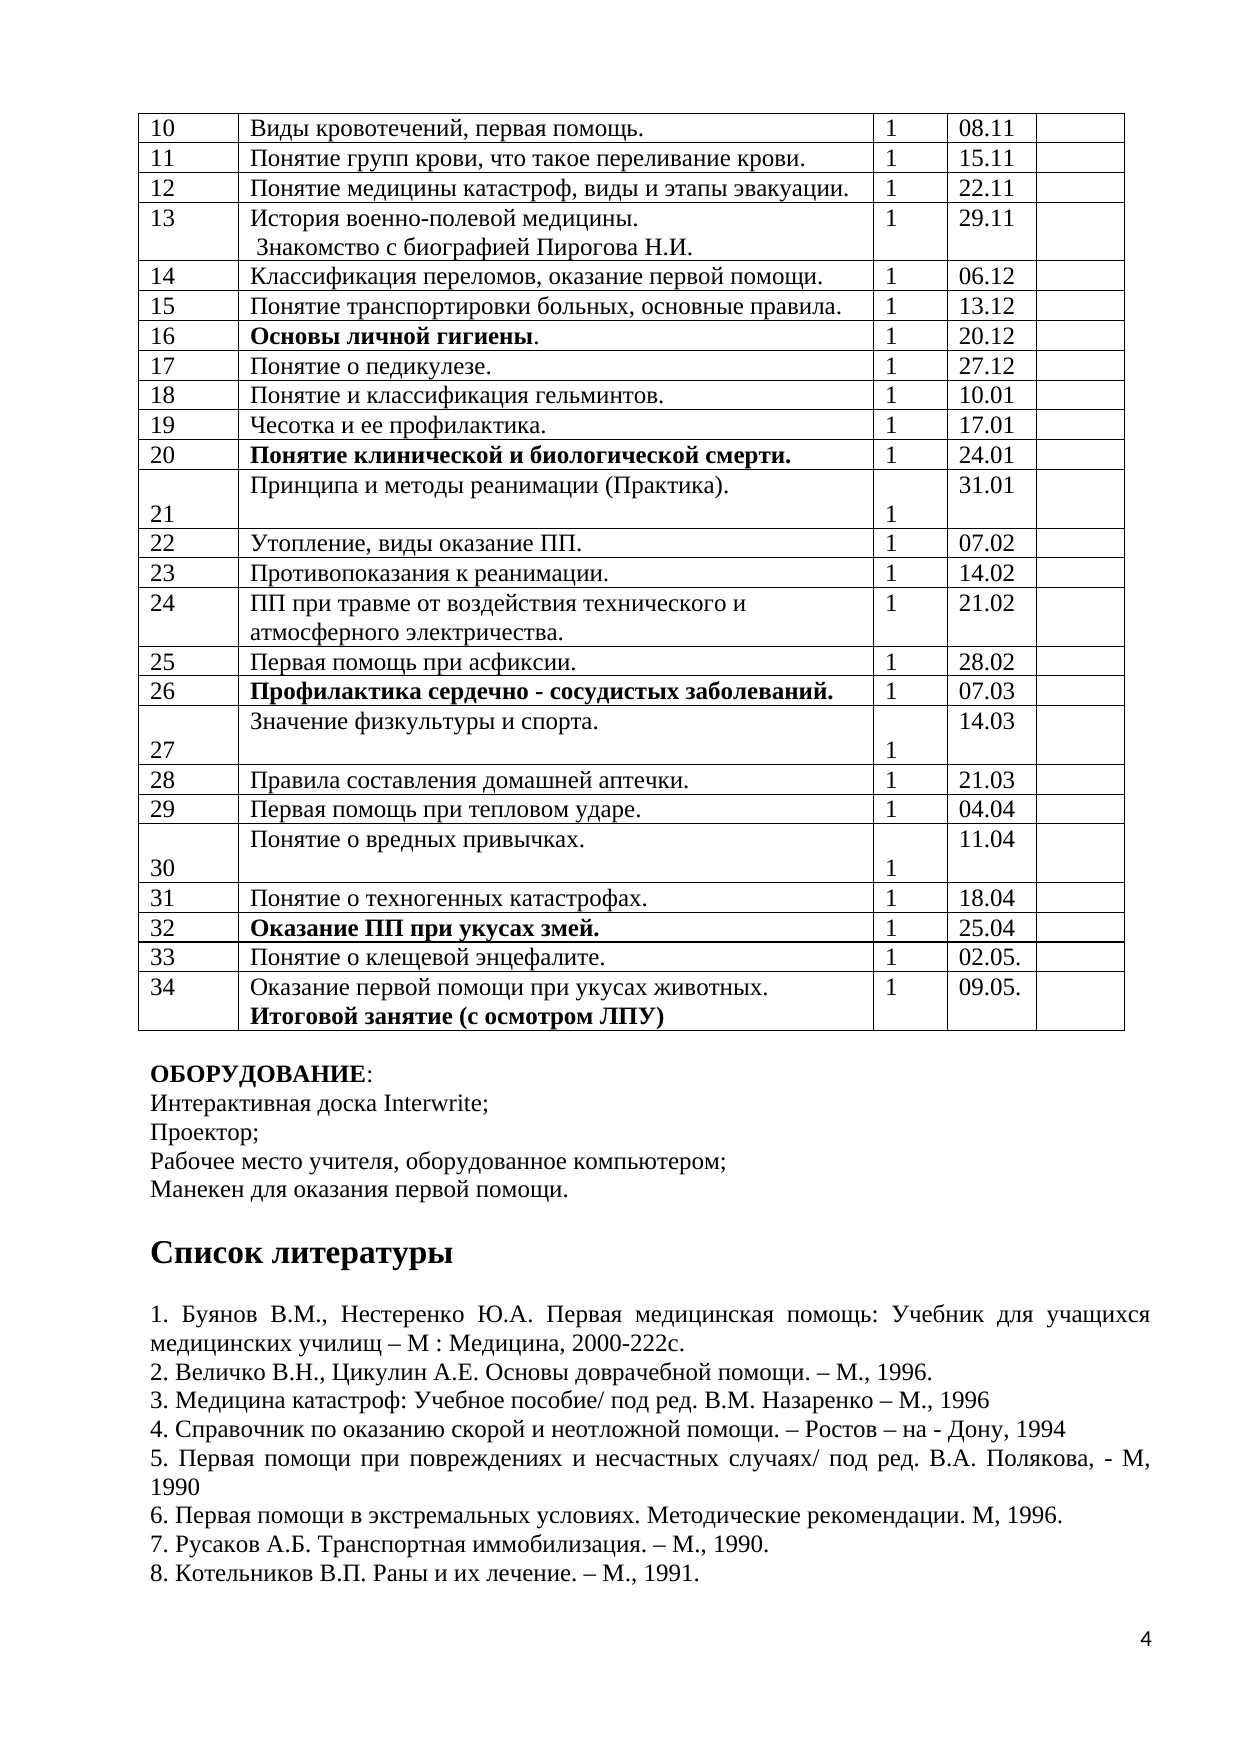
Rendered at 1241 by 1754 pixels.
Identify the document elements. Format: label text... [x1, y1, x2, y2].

table_cell Основы личной гигиены. [239, 321, 873, 350]
table_cell 1 [874, 913, 947, 941]
table_cell [1037, 470, 1124, 527]
text 5. Первая помощи при повреждениях и несчастных случаях/ под ред. В.А. Полякова, - М, 1990 [150, 1443, 1152, 1500]
table_cell Понятие о педикулезе. [239, 351, 873, 379]
table_cell 11.04 [948, 824, 1036, 882]
table_cell 1 [874, 883, 947, 912]
table_cell 06.12 [948, 261, 1036, 290]
table_cell 1 [874, 143, 947, 172]
table_cell [1037, 261, 1124, 290]
table_cell 1 [874, 647, 947, 675]
table_cell 31 [139, 883, 238, 912]
text 1. Буянов В.М., Нестеренко Ю.А. Первая медицинская помощь: Учебник для учащихся медицинских училищ – М : Медицина, 2000-222с. [150, 1299, 1152, 1357]
table_cell [1037, 203, 1124, 260]
table_cell [1037, 883, 1124, 912]
table_cell Принципа и методы реанимации (Практика). [239, 470, 873, 527]
table_cell [1037, 706, 1124, 764]
table_cell 1 [874, 765, 947, 793]
table_cell 34 [139, 972, 238, 1030]
table_cell 20.12 [948, 321, 1036, 350]
text 4. Справочник по оказанию скорой и неотложной помощи. – Ростов – на - Дону, 1994 [150, 1414, 1152, 1443]
table_cell 10 [139, 114, 238, 142]
table_cell 28 [139, 765, 238, 793]
table_cell 10.01 [948, 381, 1036, 409]
table_cell [1037, 529, 1124, 557]
table_cell Значение физкультуры и спорта. [239, 706, 873, 764]
table_cell [1037, 824, 1124, 882]
table_cell 04.04 [948, 795, 1036, 823]
table_cell [1037, 676, 1124, 705]
table_cell 09.05. [948, 972, 1036, 1030]
table_cell Противопоказания к реанимации. [239, 558, 873, 587]
text 2. Величко В.Н., Цикулин А.Е. Основы доврачебной помощи. – М., 1996. [150, 1357, 1152, 1385]
table_cell История военно-полевой медицины. Знакомство с биографией Пирогова Н.И. [239, 203, 873, 260]
table_cell 25.04 [948, 913, 1036, 941]
table_cell 08.11 [948, 114, 1036, 142]
text ОБОРУДОВАНИЕ: [150, 1059, 1152, 1088]
table_cell 1 [874, 470, 947, 527]
table_cell 26 [139, 676, 238, 705]
table_cell Понятие транспортировки больных, основные правила. [239, 291, 873, 320]
table_cell 18 [139, 381, 238, 409]
table_cell 20 [139, 440, 238, 469]
table_cell 1 [874, 588, 947, 646]
text Манекен для оказания первой помощи. [150, 1174, 1152, 1203]
table_cell 24.01 [948, 440, 1036, 469]
table_cell 1 [874, 824, 947, 882]
table_cell 12 [139, 173, 238, 202]
table_cell [1037, 943, 1124, 971]
table_cell [1037, 173, 1124, 202]
table_cell [1037, 558, 1124, 587]
table_cell 18.04 [948, 883, 1036, 912]
table_cell 07.03 [948, 676, 1036, 705]
table_cell 1 [874, 529, 947, 557]
table_cell [1037, 765, 1124, 793]
table_cell 1 [874, 291, 947, 320]
table_cell [1037, 114, 1124, 142]
text Интерактивная доска Interwrite; [150, 1088, 1152, 1117]
table_cell 22 [139, 529, 238, 557]
text 7. Русаков А.Б. Транспортная иммобилизация. – М., 1990. [150, 1529, 1152, 1558]
table_cell 25 [139, 647, 238, 675]
table_cell 1 [874, 558, 947, 587]
table_cell 1 [874, 795, 947, 823]
table_cell 14 [139, 261, 238, 290]
table_cell 15 [139, 291, 238, 320]
table_cell Классификация переломов, оказание первой помощи. [239, 261, 873, 290]
table_cell 15.11 [948, 143, 1036, 172]
table_cell 02.05. [948, 943, 1036, 971]
table_cell Понятие медицины катастроф, виды и этапы эвакуации. [239, 173, 873, 202]
table_cell [1037, 291, 1124, 320]
table_cell 17 [139, 351, 238, 379]
table_cell Оказание ПП при укусах змей. [239, 913, 873, 941]
table_cell 24 [139, 588, 238, 646]
table_cell Правила составления домашней аптечки. [239, 765, 873, 793]
table_cell 1 [874, 410, 947, 439]
table_cell 27 [139, 706, 238, 764]
table_cell [1037, 321, 1124, 350]
table_cell 21.03 [948, 765, 1036, 793]
table_cell 27.12 [948, 351, 1036, 379]
table_cell 31.01 [948, 470, 1036, 527]
table_cell 21.02 [948, 588, 1036, 646]
table_cell [1037, 143, 1124, 172]
table_cell 1 [874, 351, 947, 379]
table_cell Понятие о клещевой энцефалите. [239, 943, 873, 971]
text 6. Первая помощи в экстремальных условиях. Методические рекомендации. М, 1996. [150, 1500, 1152, 1529]
text 8. Котельников В.П. Раны и их лечение. – М., 1991. [150, 1558, 1152, 1587]
table_cell 23 [139, 558, 238, 587]
table_cell 1 [874, 440, 947, 469]
table_cell 1 [874, 706, 947, 764]
table_cell Понятие и классификация гельминтов. [239, 381, 873, 409]
table_cell 16 [139, 321, 238, 350]
text Список литературы [150, 1232, 1152, 1270]
table_cell Чесотка и ее профилактика. [239, 410, 873, 439]
table_cell Утопление, виды оказание ПП. [239, 529, 873, 557]
table_cell 19 [139, 410, 238, 439]
text Рабочее место учителя, оборудованное компьютером; [150, 1146, 1152, 1174]
table_cell 1 [874, 203, 947, 260]
table_cell 22.11 [948, 173, 1036, 202]
table_cell Понятие групп крови, что такое переливание крови. [239, 143, 873, 172]
table_cell 1 [874, 381, 947, 409]
table_cell [1037, 381, 1124, 409]
table_cell Понятие о техногенных катастрофах. [239, 883, 873, 912]
table_cell [1037, 795, 1124, 823]
table_cell 1 [874, 972, 947, 1030]
table_cell Виды кровотечений, первая помощь. [239, 114, 873, 142]
table_cell [1037, 972, 1124, 1030]
table_cell 33 [139, 943, 238, 971]
table_cell Профилактика сердечно - сосудистых заболеваний. [239, 676, 873, 705]
table_cell 21 [139, 470, 238, 527]
table_cell 30 [139, 824, 238, 882]
table_cell 13 [139, 203, 238, 260]
table_cell [1037, 588, 1124, 646]
table_cell 11 [139, 143, 238, 172]
text 3. Медицина катастроф: Учебное пособие/ под ред. В.М. Назаренко – М., 1996 [150, 1385, 1152, 1414]
table_cell Понятие о вредных привычках. [239, 824, 873, 882]
table_cell 1 [874, 321, 947, 350]
text Проектор; [150, 1117, 1152, 1146]
table_cell 07.02 [948, 529, 1036, 557]
table_cell 17.01 [948, 410, 1036, 439]
table_cell Понятие клинической и биологической смерти. [239, 440, 873, 469]
table_cell Первая помощь при асфиксии. [239, 647, 873, 675]
table_cell [1037, 647, 1124, 675]
table_cell ПП при травме от воздействия технического и атмосферного электричества. [239, 588, 873, 646]
table_cell 1 [874, 261, 947, 290]
table_cell 1 [874, 676, 947, 705]
table_cell 1 [874, 943, 947, 971]
table_cell [1037, 440, 1124, 469]
table_cell [1037, 351, 1124, 379]
table_cell Оказание первой помощи при укусах животных. Итоговой занятие (с осмотром ЛПУ) [239, 972, 873, 1030]
table_cell 14.02 [948, 558, 1036, 587]
table_cell 13.12 [948, 291, 1036, 320]
table_cell 32 [139, 913, 238, 941]
table_cell 29 [139, 795, 238, 823]
table_cell [1037, 410, 1124, 439]
table_cell 1 [874, 114, 947, 142]
table_cell [1037, 913, 1124, 941]
table_cell 28.02 [948, 647, 1036, 675]
table_cell 14.03 [948, 706, 1036, 764]
table_cell Первая помощь при тепловом ударе. [239, 795, 873, 823]
table_cell 29.11 [948, 203, 1036, 260]
table_cell 1 [874, 173, 947, 202]
